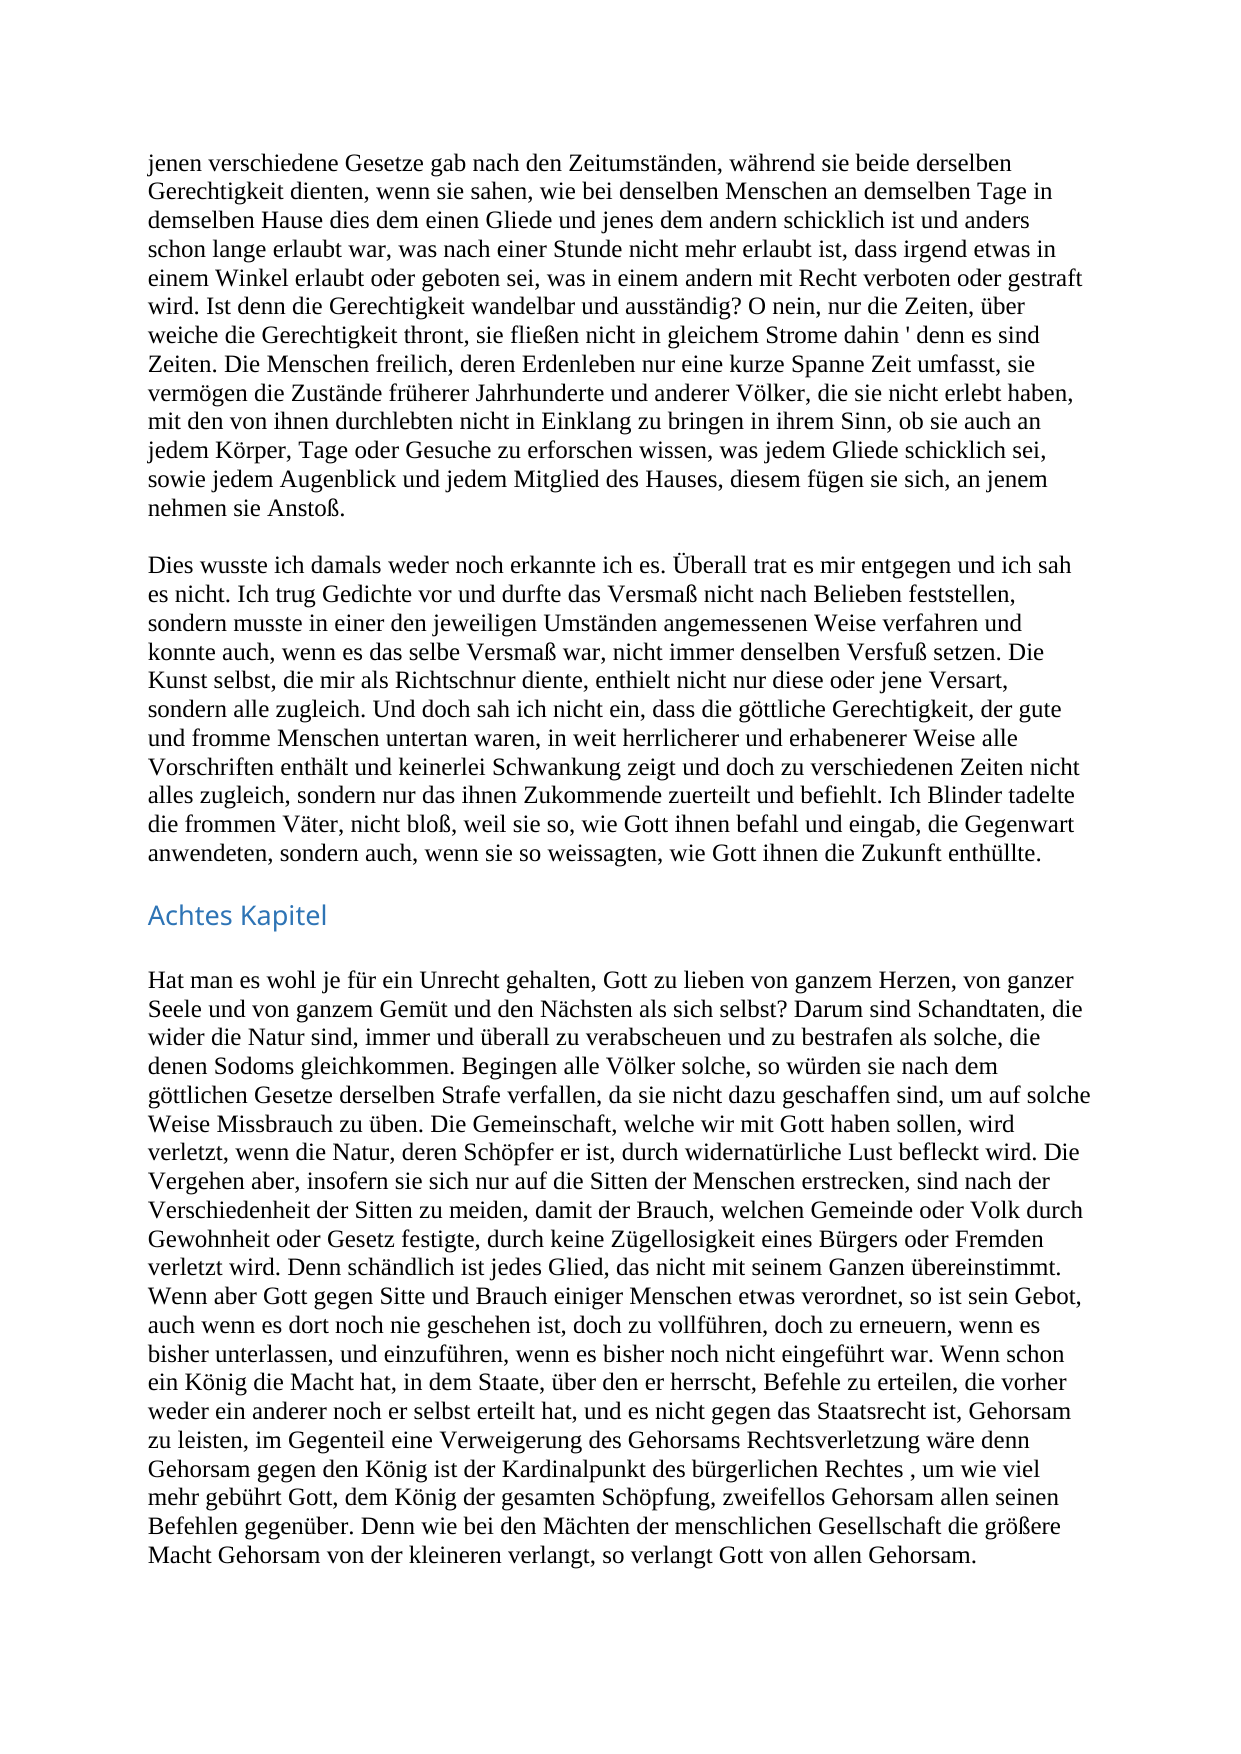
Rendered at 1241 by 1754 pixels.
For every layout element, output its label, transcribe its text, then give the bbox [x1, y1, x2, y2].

text Dies wusste ich damals weder noch erkannte ich es. Überall trat es mir entgegen und ich sah es nicht. Ich trug Gedichte vor und durfte das Versmaß nicht nach Belieben feststellen, sondern musste in einer den jeweiligen Umständen angemessenen Weise verfahren und konnte auch, wenn es das selbe Versmaß war, nicht immer denselben Versfuß setzen. Die Kunst selbst, die mir als Richtschnur diente, enthielt nicht nur diese oder jene Versart, sondern alle zugleich. Und doch sah ich nicht ein, dass die göttliche Gerechtigkeit, der gute und fromme Menschen untertan waren, in weit herrlicherer und erhabenerer Weise alle Vorschriften enthält und keinerlei Schwankung zeigt und doch zu verschiedenen Zeiten nicht alles zugleich, sondern nur das ihnen Zukommende zuerteilt und befiehlt. Ich Blinder tadelte die frommen Väter, nicht bloß, weil sie so, wie Gott ihnen befahl und eingab, die Gegenwart anwendeten, sondern auch, wenn sie so weissagten, wie Gott ihnen die Zukunft enthüllte. [148, 551, 1093, 867]
subtitle Achtes Kapitel [148, 896, 1093, 933]
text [148, 148, 1093, 521]
text Hat man es wohl je für ein Unrecht gehalten, Gott zu lieben von ganzem Herzen, von ganzer Seele und von ganzem Gemüt und den Nächsten als sich selbst? Darum sind Schandtaten, die wider die Natur sind, immer und überall zu verabscheuen und zu bestrafen als solche, die denen Sodoms gleichkommen. Begingen alle Völker solche, so würden sie nach dem göttlichen Gesetze derselben Strafe verfallen, da sie nicht dazu geschaffen sind, um auf solche Weise Missbrauch zu üben. Die Gemeinschaft, welche wir mit Gott haben sollen, wird verletzt, wenn die Natur, deren Schöpfer er ist, durch widernatürliche Lust befleckt wird. Die Vergehen aber, insofern sie sich nur auf die Sitten der Menschen erstrecken, sind nach der Verschiedenheit der Sitten zu meiden, damit der Brauch, welchen Gemeinde oder Volk durch Gewohnheit oder Gesetz festigte, durch keine Zügellosigkeit eines Bürgers oder Fremden verletzt wird. Denn schändlich ist jedes Glied, das nicht mit seinem Ganzen übereinstimmt. Wenn aber Gott gegen Sitte und Brauch einiger Menschen etwas verordnet, so ist sein Gebot, auch wenn es dort noch nie geschehen ist, doch zu vollführen, doch zu erneuern, wenn es bisher unterlassen, und einzuführen, wenn es bisher noch nicht eingeführt war. Wenn schon ein König die Macht hat, in dem Staate, über den er herrscht, Befehle zu erteilen, die vorher weder ein anderer noch er selbst erteilt hat, und es nicht gegen das Staatsrecht ist, Gehorsam zu leisten, im Gegenteil eine Verweigerung des Gehorsams Rechtsverletzung wäre denn Gehorsam gegen den König ist der Kardinalpunkt des bürgerlichen Rechtes , um wie viel mehr gebührt Gott, dem König der gesamten Schöpfung, zweifellos Gehorsam allen seinen Befehlen gegenüber. Denn wie bei den Mächten der menschlichen Gesellschaft die größere Macht Gehorsam von der kleineren verlangt, so verlangt Gott von allen Gehorsam. [148, 965, 1093, 1569]
